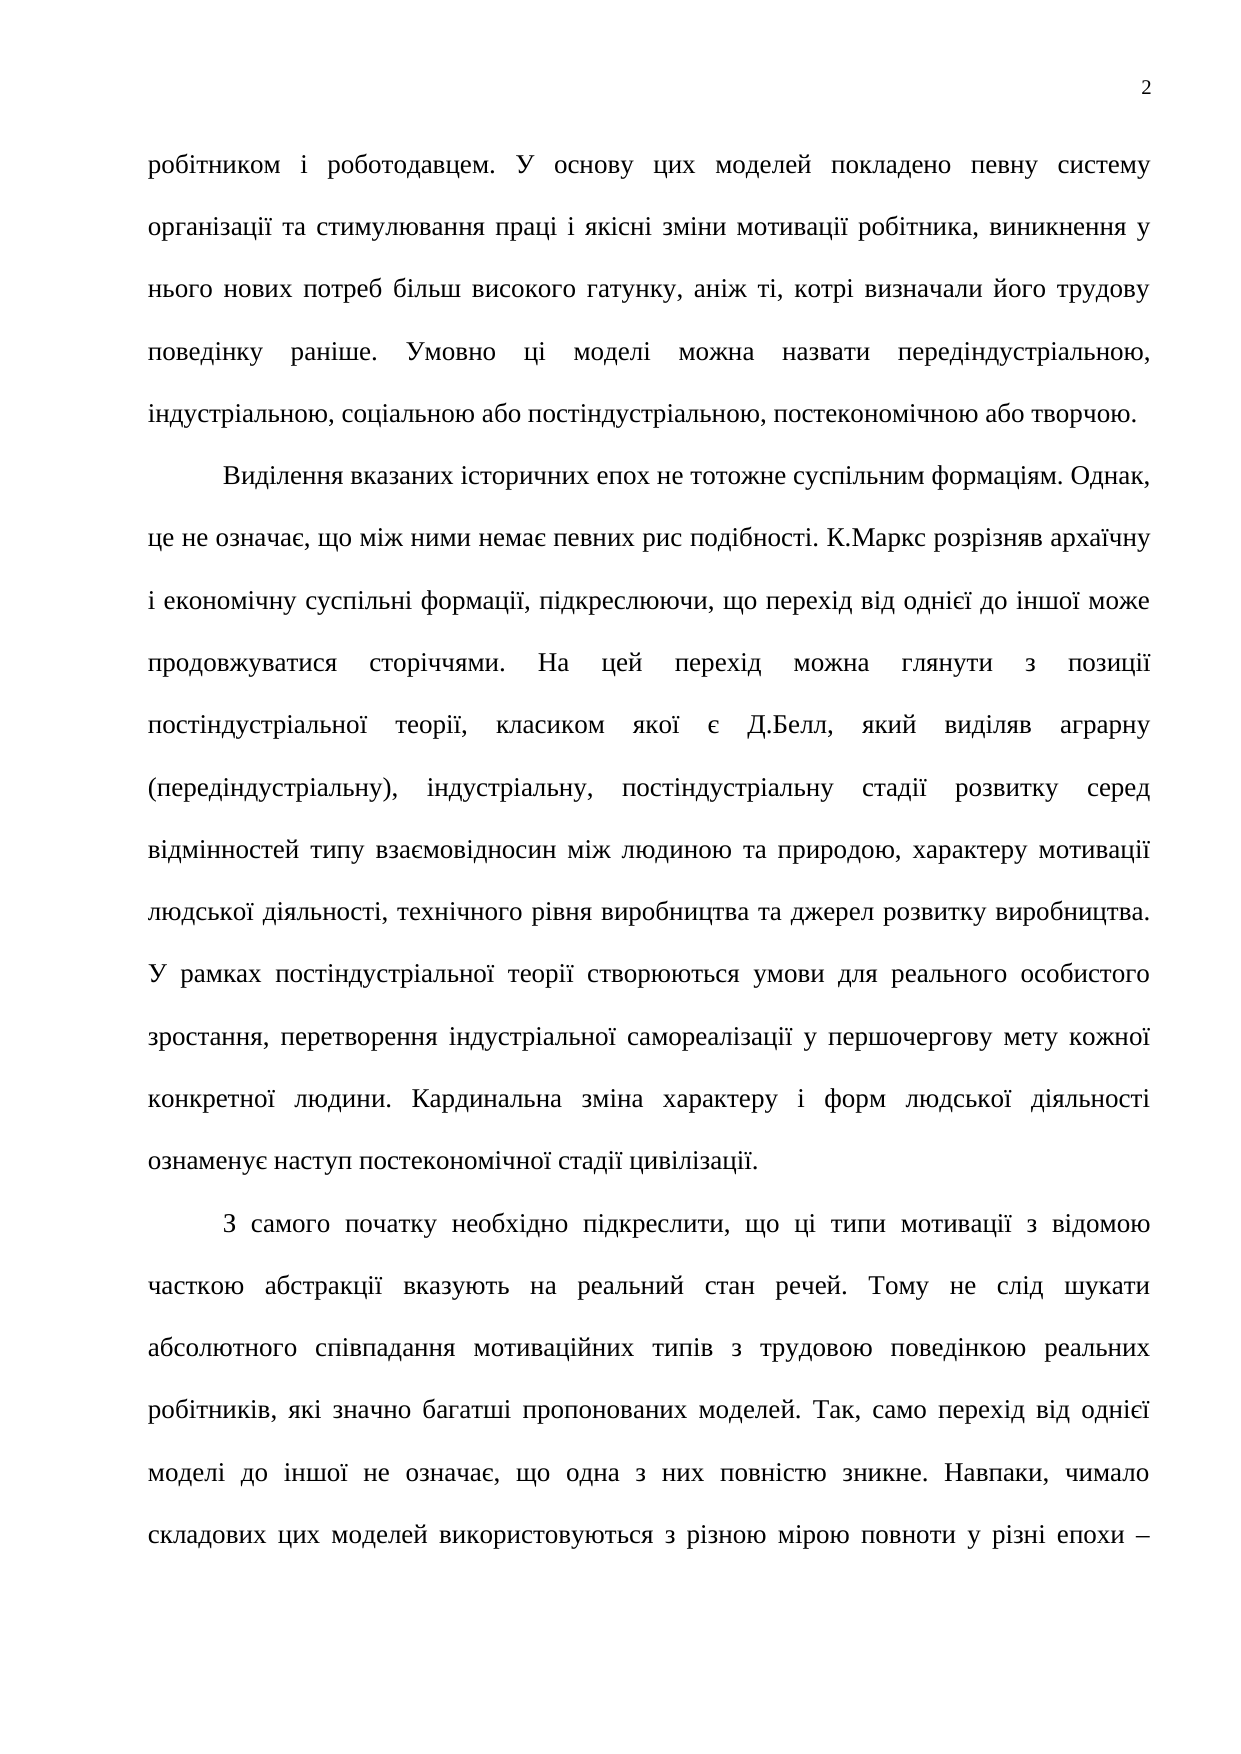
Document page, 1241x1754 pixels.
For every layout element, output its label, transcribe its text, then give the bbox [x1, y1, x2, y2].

text Виділення вказаних історичних епох не тотожне суспільним формаціям. Однак, це не означає, що між ними немає певних рис подібності. К.Маркс розрізняв архаїчну і економічну суспільні формації, підкреслюючи, що перехід від однієї до іншої може продовжуватися сторіччями. На цей перехід можна глянути з позиції постіндустріальної теорії, класиком якої є Д.Белл, який виділяв аграрну (передіндустріальну), індустріальну, постіндустріальну стадії розвитку серед відмінностей типу взаємовідносин між людиною та природою, характеру мотивації людської діяльності, технічного рівня виробництва та джерел розвитку виробництва. У рамках постіндустріальної теорії створюються умови для реального особистого зростання, перетворення індустріальної самореалізації у першочергову мету кожної конкретної людини. Кардинальна зміна характеру і форм людської діяльності ознаменує наступ постекономічної стадії цивілізації. [148, 459, 1152, 1176]
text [148, 148, 1152, 428]
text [148, 1207, 1152, 1549]
